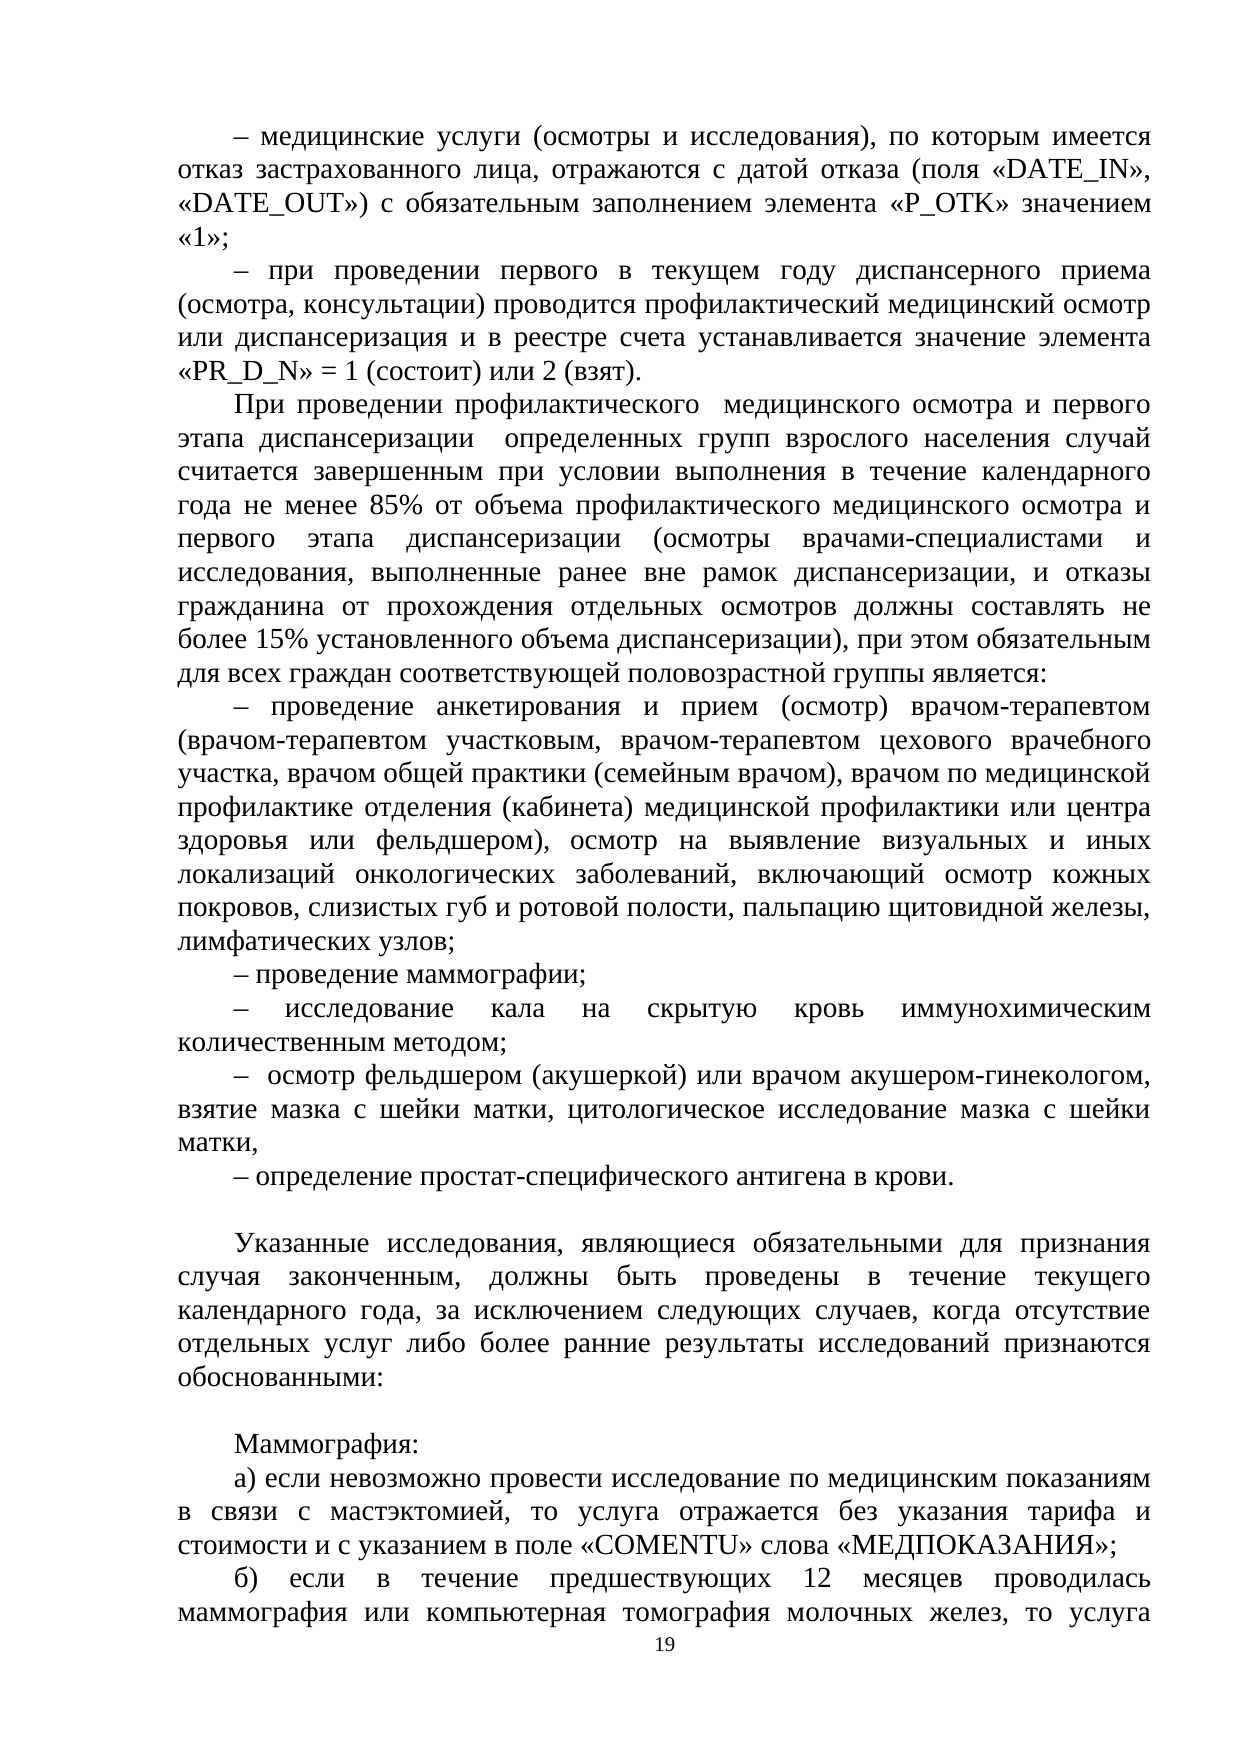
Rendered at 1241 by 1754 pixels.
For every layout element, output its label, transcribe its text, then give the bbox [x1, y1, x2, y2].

text – исследование кала на скрытую кровь иммунохимическим количественным методом; [177, 990, 1152, 1057]
text При проведении профилактического медицинского осмотра и первого этапа диспансеризации определенных групп взрослого населения случай считается завершенным при условии выполнения в течение календарного года не менее 85% от объема профилактического медицинского осмотра и первого этапа диспансеризации (осмотры врачами-специалистами и исследования, выполненные ранее вне рамок диспансеризации, и отказы гражданина от прохождения отдельных осмотров должны составлять не более 15% установленного объема диспансеризации), при этом обязательным для всех граждан соответствующей половозрастной группы является: [177, 386, 1152, 688]
text – при проведении первого в текущем году диспансерного приема (осмотра, консультации) проводится профилактический медицинский осмотр или диспансеризация и в реестре счета устанавливается значение элемента «PR_D_N» = 1 (состоит) или 2 (взят). [177, 252, 1152, 386]
text Маммография: [177, 1426, 1152, 1460]
text – медицинские услуги (осмотры и исследования), по которым имеется отказ застрахованного лица, отражаются с датой отказа (поля «DATE_IN», «DATE_OUT») с обязательным заполнением элемента «P_OTK» значением «1»; [177, 118, 1152, 252]
text – проведение маммографии; [177, 957, 1152, 990]
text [177, 1560, 1152, 1627]
text – определение простат-специфического антигена в крови. [177, 1158, 1152, 1191]
text – проведение анкетирования и прием (осмотр) врачом-терапевтом (врачом-терапевтом участковым, врачом-терапевтом цехового врачебного участка, врачом общей практики (семейным врачом), врачом по медицинской профилактике отделения (кабинета) медицинской профилактики или центра здоровья или фельдшером), осмотр на выявление визуальных и иных локализаций онкологических заболеваний, включающий осмотр кожных покровов, слизистых губ и ротовой полости, пальпацию щитовидной железы, лимфатических узлов; [177, 688, 1152, 957]
text – осмотр фельдшером (акушеркой) или врачом акушером-гинекологом, взятие мазка с шейки матки, цитологическое исследование мазка с шейки матки, [177, 1057, 1152, 1158]
text Указанные исследования, являющиеся обязательными для признания случая законченным, должны быть проведены в течение текущего календарного года, за исключением следующих случаев, когда отсутствие отдельных услуг либо более ранние результаты исследований признаются обоснованными: [177, 1225, 1152, 1393]
text а) если невозможно провести исследование по медицинским показаниям в связи с мастэктомией, то услуга отражается без указания тарифа и стоимости и с указанием в поле «COMENTU» слова «МЕДПОКАЗАНИЯ»; [177, 1460, 1152, 1560]
